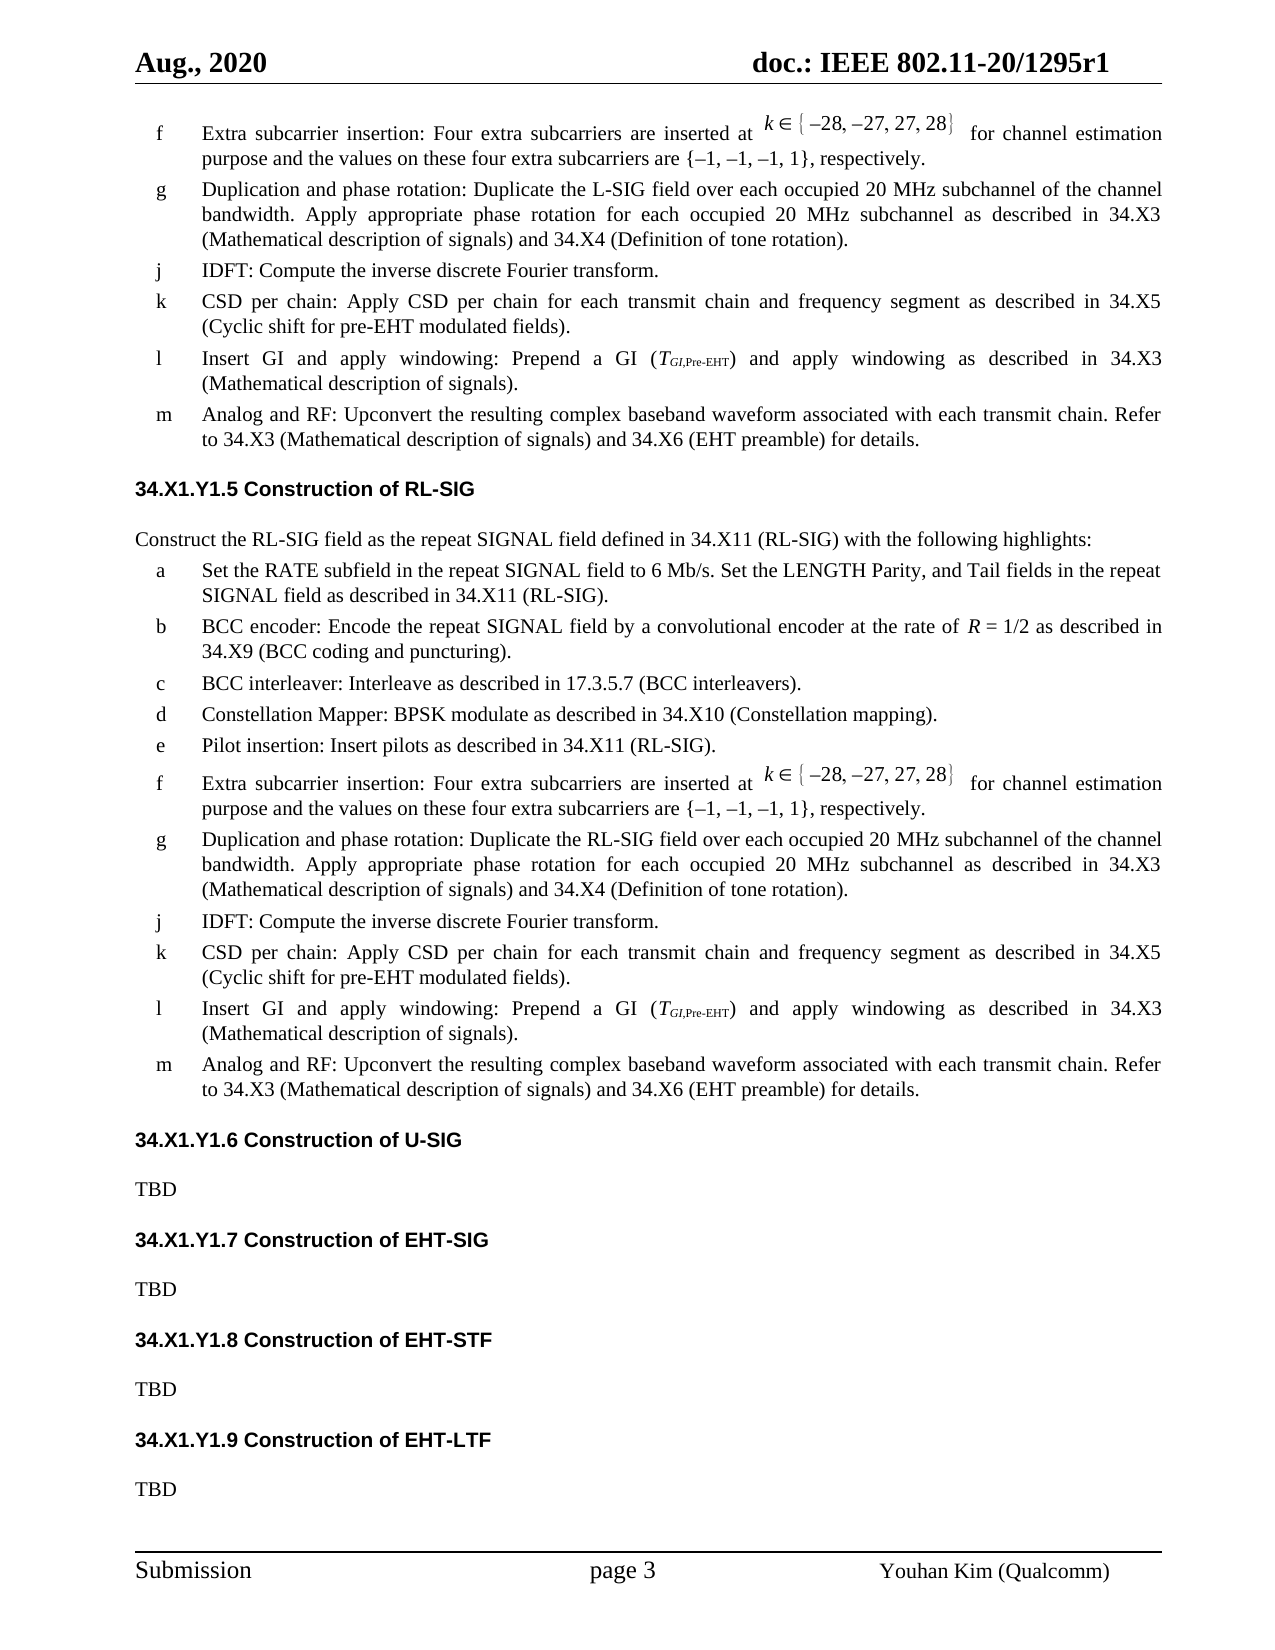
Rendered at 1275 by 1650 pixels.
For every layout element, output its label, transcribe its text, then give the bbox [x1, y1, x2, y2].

text TBD [135, 1176, 1162, 1201]
text 34.X1.Y1.8 Construction of EHT-STF [135, 1326, 1162, 1351]
list Analog and RF: Upconvert the resulting complex baseband waveform associated with each transmit chain. Refer to 34.X3 (Mathematical description of signals) and 34.X6 (EHT preamble) for details. [156, 1051, 1162, 1101]
list CSD per chain: Apply CSD per chain for each transmit chain and frequency segment as described in 34.X5 (Cyclic shift for pre-EHT modulated fields). [156, 939, 1162, 989]
list IDFT: Compute the inverse discrete Fourier transform. [156, 257, 1162, 282]
text Construct the RL-SIG field as the repeat SIGNAL field defined in 34.X11 (RL-SIG) with the following highlights: [135, 526, 1162, 551]
list BCC interleaver: Interleave as described in 17.3.5.7 (BCC interleavers). [156, 669, 1162, 694]
list CSD per chain: Apply CSD per chain for each transmit chain and frequency segment as described in 34.X5 (Cyclic shift for pre-EHT modulated fields). [156, 288, 1162, 338]
text 34.X1.Y1.5 Construction of RL-SIG [135, 476, 1162, 501]
list Pilot insertion: Insert pilots as described in 34.X11 (RL-SIG). [156, 732, 1162, 757]
text 34.X1.Y1.6 Construction of U-SIG [135, 1126, 1162, 1151]
text TBD [135, 1276, 1162, 1301]
list Extra subcarrier insertion: Four extra subcarriers are inserted at for channel estimation purpose and the values on these four extra subcarriers are {–1, –1, –1, 1}, respectively. [156, 112, 1162, 169]
list Duplication and phase rotation: Duplicate the RL-SIG field over each occupied 20 MHz subchannel of the channel bandwidth. Apply appropriate phase rotation for each occupied 20 MHz subchannel as described in 34.X3 (Mathematical description of signals) and 34.X4 (Definition of tone rotation). [156, 826, 1162, 901]
list Constellation Mapper: BPSK modulate as described in 34.X10 (Constellation mapping). [156, 701, 1162, 726]
text 34.X1.Y1.9 Construction of EHT-LTF [135, 1426, 1162, 1451]
text 34.X1.Y1.7 Construction of EHT-SIG [135, 1226, 1162, 1251]
text TBD [135, 1376, 1162, 1401]
list Duplication and phase rotation: Duplicate the L-SIG field over each occupied 20 MHz subchannel of the channel bandwidth. Apply appropriate phase rotation for each occupied 20 MHz subchannel as described in 34.X3 (Mathematical description of signals) and 34.X4 (Definition of tone rotation). [156, 176, 1162, 251]
list Analog and RF: Upconvert the resulting complex baseband waveform associated with each transmit chain. Refer to 34.X3 (Mathematical description of signals) and 34.X6 (EHT preamble) for details. [156, 401, 1162, 451]
list Insert GI and apply windowing: Prepend a GI (TGI,Pre-EHT) and apply windowing as described in 34.X3 (Mathematical description of signals). [156, 344, 1162, 394]
list Extra subcarrier insertion: Four extra subcarriers are inserted at for channel estimation purpose and the values on these four extra subcarriers are {–1, –1, –1, 1}, respectively. [156, 763, 1162, 820]
list BCC encoder: Encode the repeat SIGNAL field by a convolutional encoder at the rate of R = 1/2 as described in 34.X9 (BCC coding and puncturing). [156, 613, 1162, 663]
text TBD [135, 1476, 1162, 1501]
list IDFT: Compute the inverse discrete Fourier transform. [156, 908, 1162, 933]
list Insert GI and apply windowing: Prepend a GI (TGI,Pre-EHT) and apply windowing as described in 34.X3 (Mathematical description of signals). [156, 995, 1162, 1045]
list Set the RATE subfield in the repeat SIGNAL field to 6 Mb/s. Set the LENGTH Parity, and Tail fields in the repeat SIGNAL field as described in 34.X11 (RL-SIG). [156, 557, 1162, 607]
